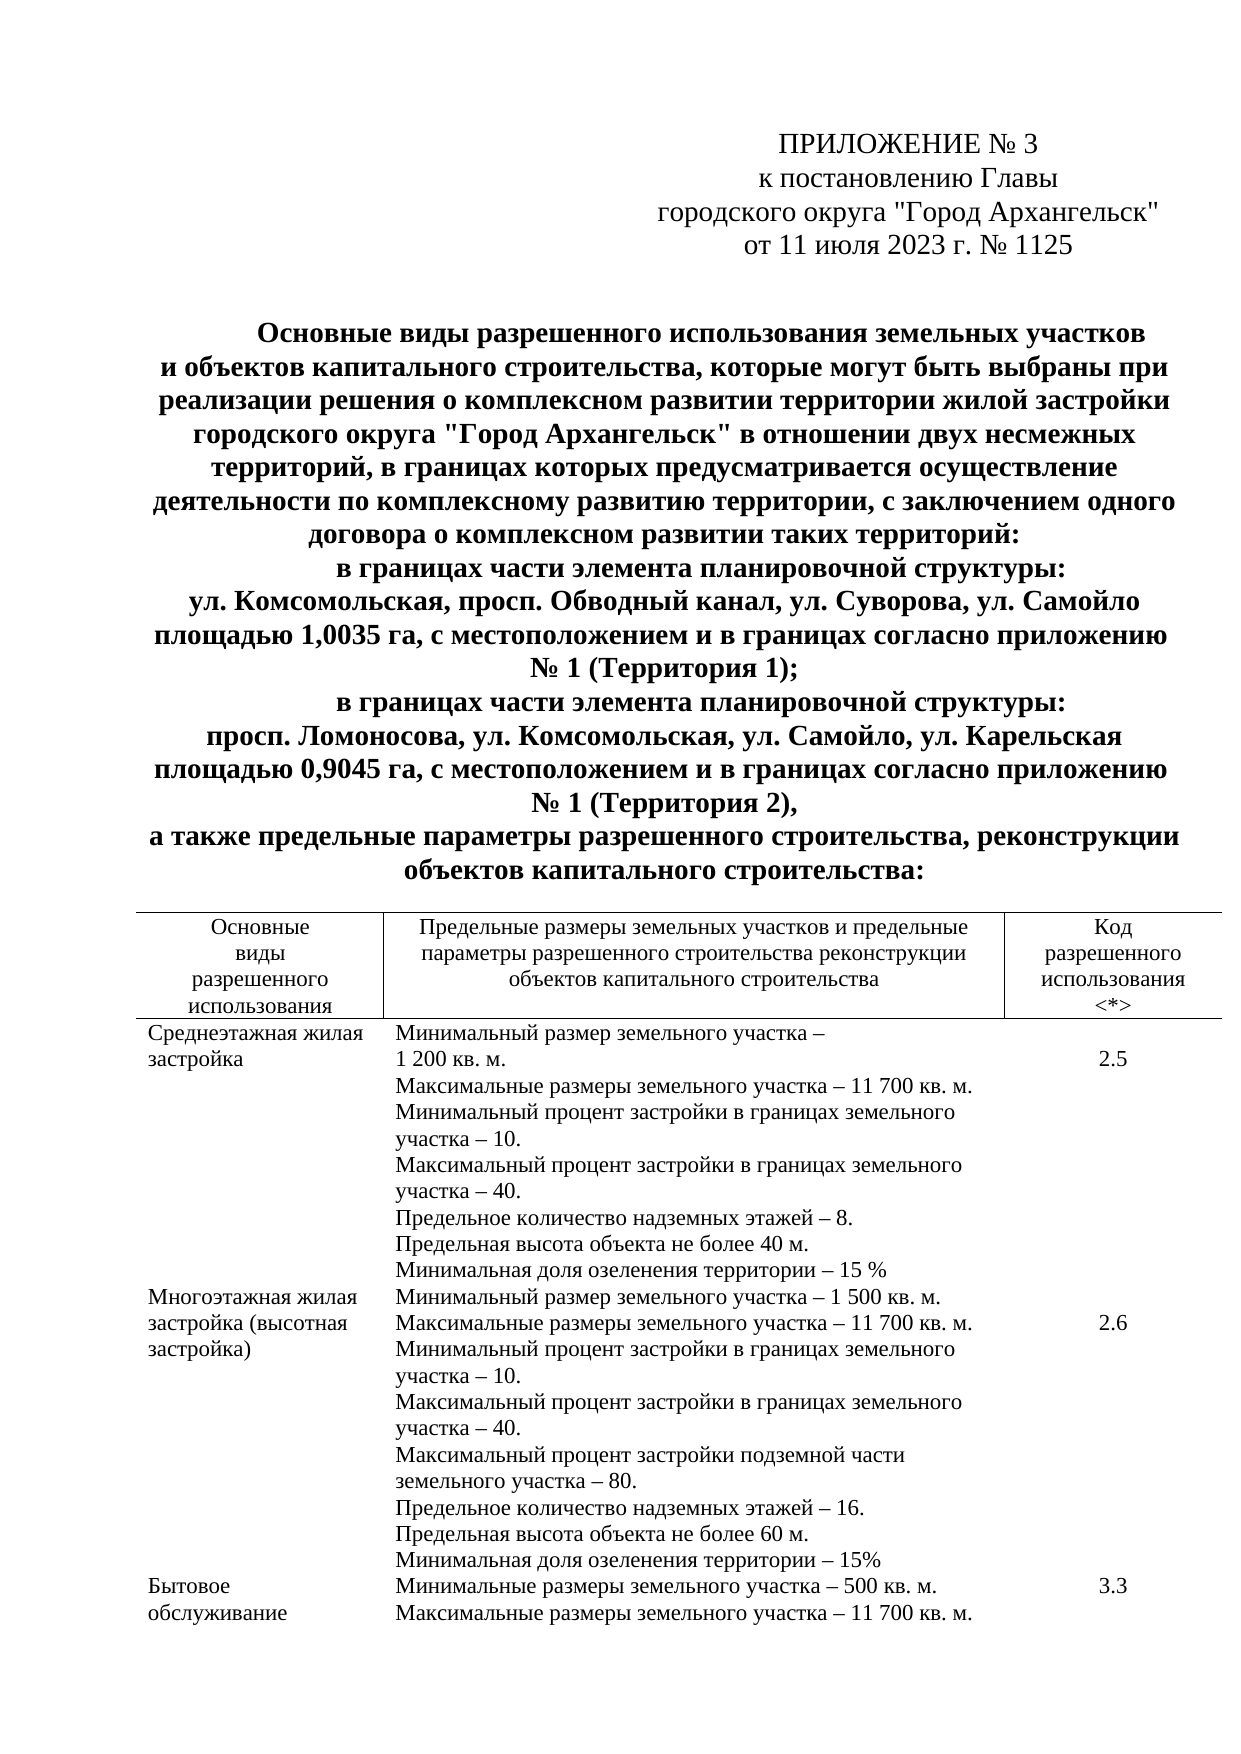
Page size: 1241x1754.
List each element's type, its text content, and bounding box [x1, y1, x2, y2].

table_cell 2.6 [1004, 1283, 1222, 1573]
table_cell Минимальный размер земельного участка – 1 200 кв. м. Максимальные размеры земельного участка – 11 700 кв. м. Минимальный процент застройки в границах земельного участка – 10. Максимальный процент застройки в границах земельного участка – 40. Предельное количество надземных этажей – 8. Предельная высота объекта не более 40 м. Минимальная доля озеленения территории – 15 % [384, 1019, 1004, 1283]
table_cell 3.3 [1004, 1573, 1222, 1625]
text Основные виды разрешенного использования земельных участков и объектов капитального строительства, которые могут быть выбраны при реализации решения о комплексном развитии территории жилой застройки городского округа "Город Архангельск" в отношении двух несмежных территорий, в границах которых предусматривается осуществление деятельности по комплексному развитию территории, с заключением одного договора о комплексном развитии таких территорий: [148, 315, 1181, 550]
text городского округа "Город Архангельск" [635, 194, 1181, 227]
table_cell Минимальный размер земельного участка – 1 500 кв. м. Максимальные размеры земельного участка – 11 700 кв. м. Минимальный процент застройки в границах земельного участка – 10. Максимальный процент застройки в границах земельного участка – 40. Максимальный процент застройки подземной части земельного участка – 80. Предельное количество надземных этажей – 16. Предельная высота объекта не более 60 м. Минимальная доля озеленения территории – 15% [384, 1283, 1004, 1573]
table_cell Бытовое обслуживание [136, 1573, 384, 1625]
table_header Предельные размеры земельных участков и предельные параметры разрешенного строительства реконструкции объектов капитального строительства [384, 913, 1004, 1018]
table_header Основные виды разрешенного использования [136, 913, 383, 1018]
text в границах части элемента планировочной структуры: ул. Комсомольская, просп. Обводный канал, ул. Суворова, ул. Самойло площадью 1,0035 га, с местоположением и в границах согласно приложению № 1 (Территория 1); [148, 550, 1181, 684]
text а также предельные параметры разрешенного строительства, реконструкции объектов капитального строительства: [148, 818, 1181, 885]
table_header Код разрешенного использования <*> [1005, 913, 1222, 1018]
text в границах части элемента планировочной структуры: просп. Ломоносова, ул. Комсомольская, ул. Самойло, ул. Карельская площадью 0,9045 га, с местоположением и в границах согласно приложению № 1 (Территория 2), [148, 684, 1181, 818]
text ПРИЛОЖЕНИЕ № 3 [635, 127, 1181, 160]
table_cell Многоэтажная жилая застройка (высотная застройка) [136, 1283, 384, 1573]
text к постановлению Главы [635, 160, 1181, 194]
table_cell Среднеэтажная жилая застройка [136, 1019, 384, 1283]
text от 11 июля 2023 г. № 1125 [635, 227, 1181, 261]
table_cell 2.5 [1004, 1019, 1222, 1283]
